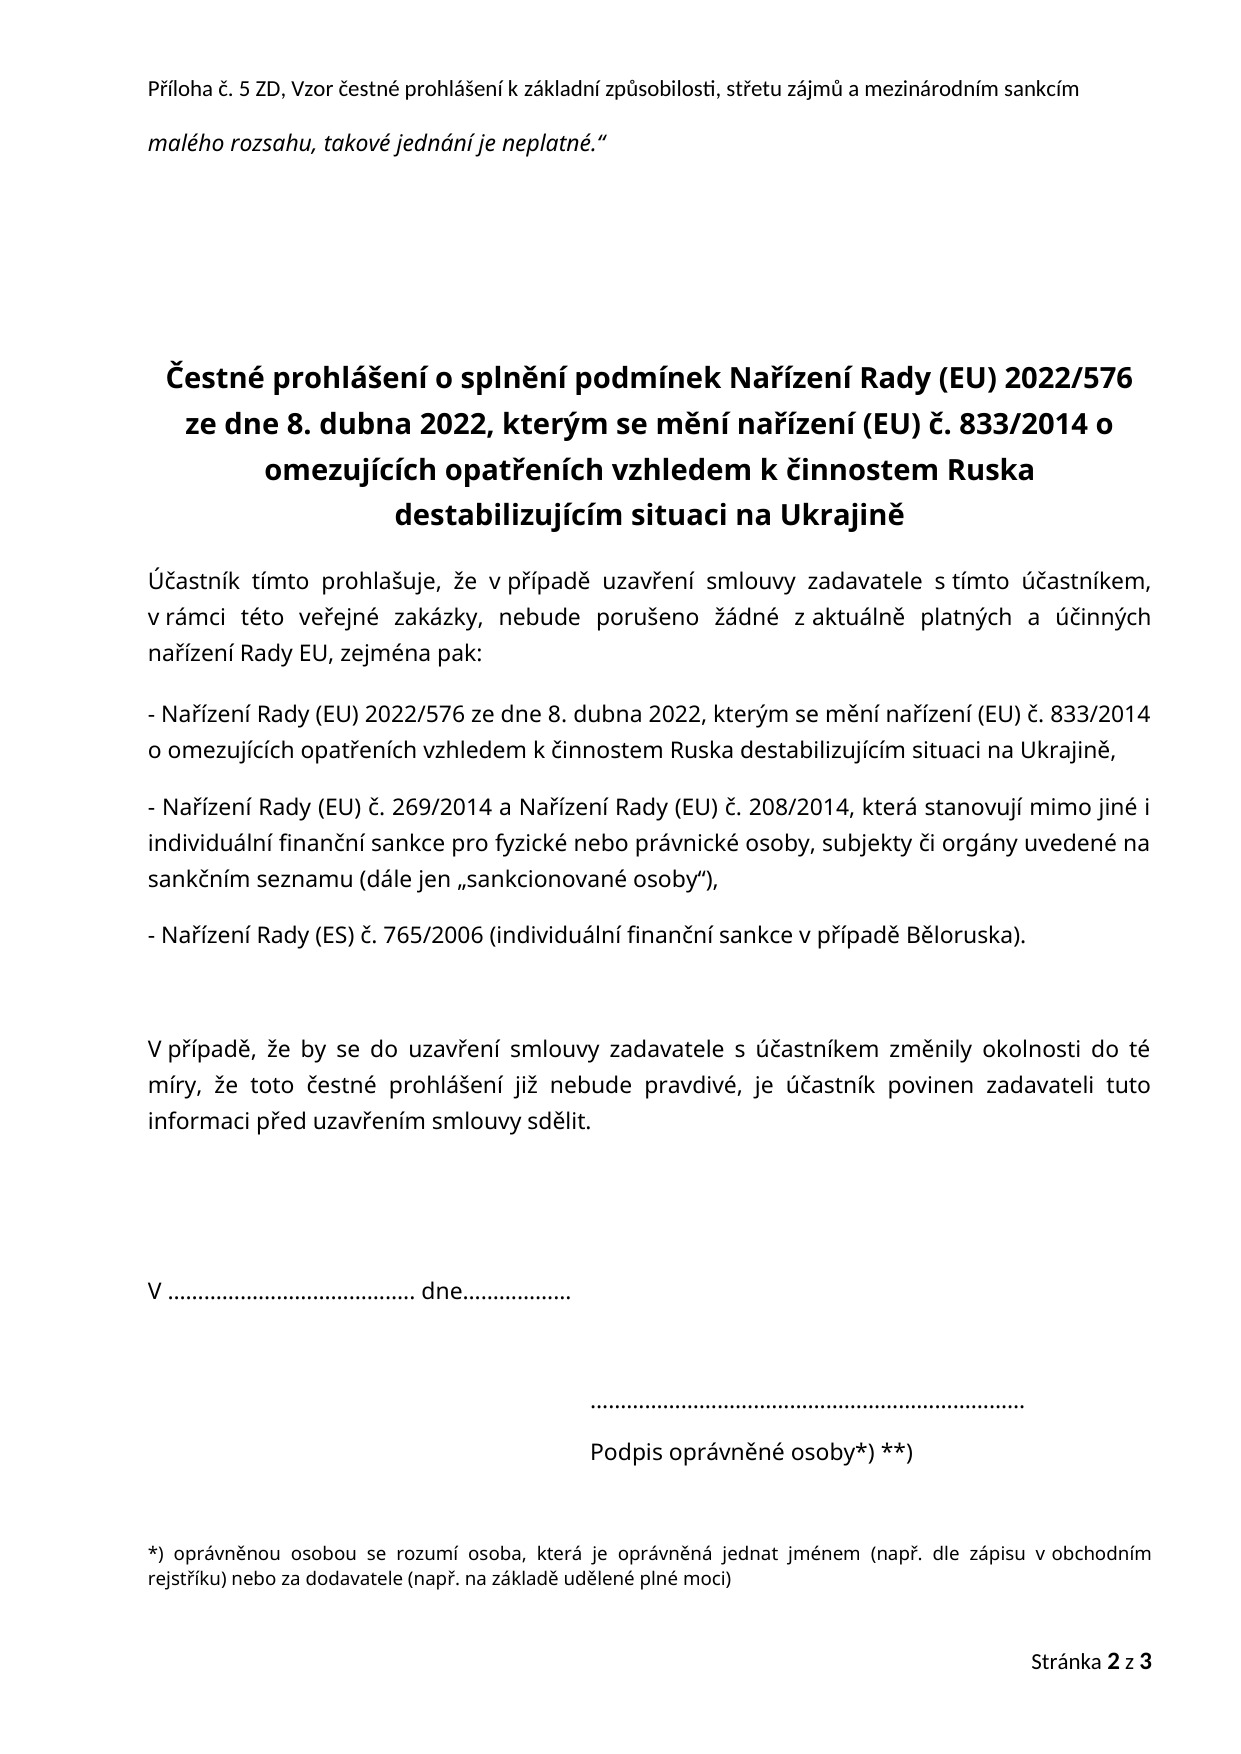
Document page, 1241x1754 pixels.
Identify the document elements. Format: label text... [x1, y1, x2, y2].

text - Nařízení Rady (EU) 2022/576 ze dne 8. dubna 2022, kterým se mění nařízení (EU) č. 833/2014 o omezujících opatřeních vzhledem k činnostem Ruska destabilizujícím situaci na Ukrajině, [148, 698, 1152, 765]
text - Nařízení Rady (EU) č. 269/2014 a Nařízení Rady (EU) č. 208/2014, která stanovují mimo jiné i individuální finanční sankce pro fyzické nebo právnické osoby, subjekty či orgány uvedené na sankčním seznamu (dále jen „sankcionované osoby“), [148, 791, 1152, 894]
text V ………………………………….. dne……………… [148, 1275, 1152, 1306]
text Podpis oprávněné osoby*) **) [516, 1436, 1152, 1467]
text Čestné prohlášení o splnění podmínek Nařízení Rady (EU) 2022/576 ze dne 8. dubna 2022, kterým se mění nařízení (EU) č. 833/2014 o omezujících opatřeních vzhledem k činnostem Ruska destabilizujícím situaci na Ukrajině [148, 358, 1152, 534]
text *) oprávněnou osobou se rozumí osoba, která je oprávněná jednat jménem (např. dle zápisu v obchodním rejstříku) nebo za dodavatele (např. na základě udělené plné moci) [148, 1540, 1152, 1591]
text V případě, že by se do uzavření smlouvy zadavatele s účastníkem změnily okolnosti do té míry, že toto čestné prohlášení již nebude pravdivé, je účastník povinen zadavateli tuto informaci před uzavřením smlouvy sdělit. [148, 1033, 1152, 1136]
text ……………………………………………………………… [516, 1384, 1152, 1415]
text Účastník tímto prohlašuje, že v případě uzavření smlouvy zadavatele s tímto účastníkem, v rámci této veřejné zakázky, nebude porušeno žádné z aktuálně platných a účinných nařízení Rady EU, zejména pak: [148, 565, 1152, 668]
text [148, 126, 1152, 158]
text - Nařízení Rady (ES) č. 765/2006 (individuální finanční sankce v případě Běloruska). [148, 919, 1152, 951]
